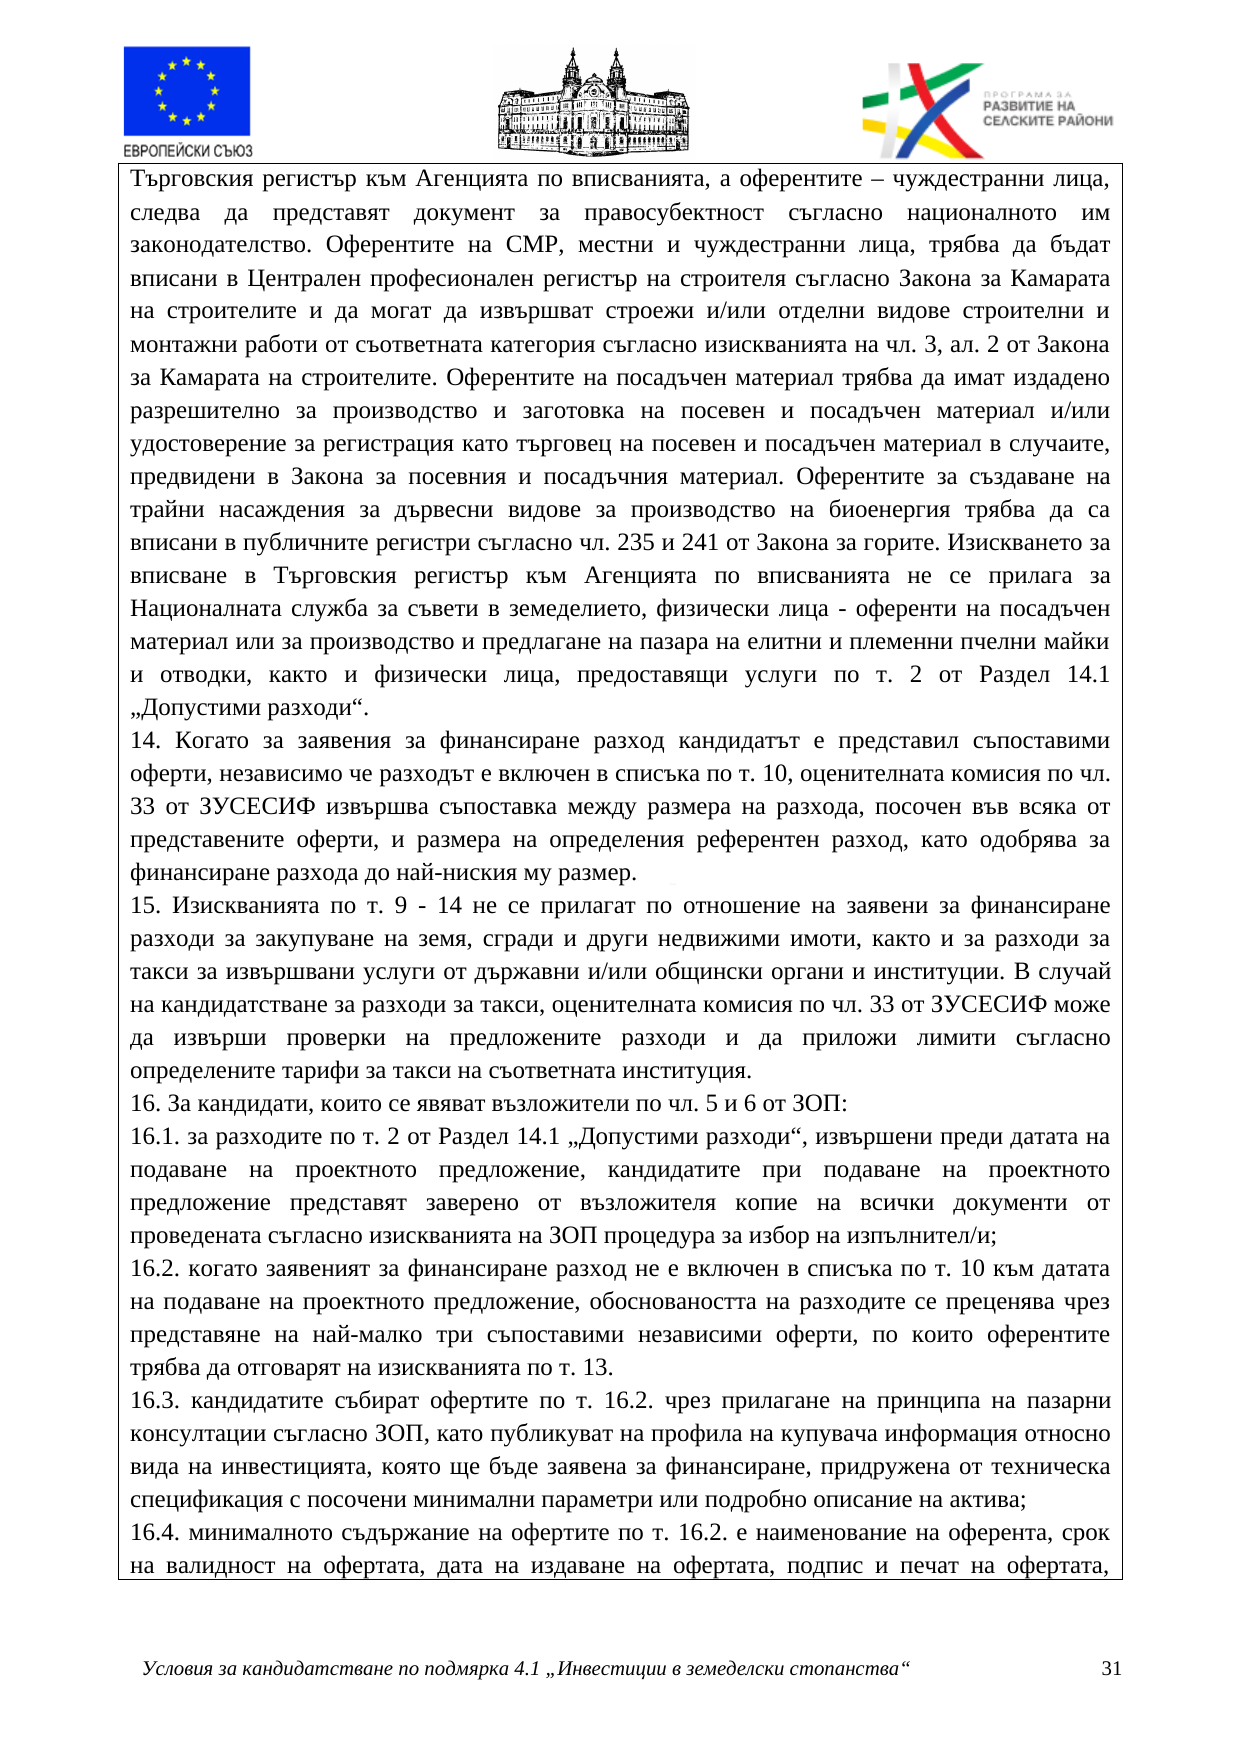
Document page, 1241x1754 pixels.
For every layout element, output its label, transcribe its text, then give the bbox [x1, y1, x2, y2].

picture [123, 45, 254, 160]
picture [493, 44, 697, 160]
